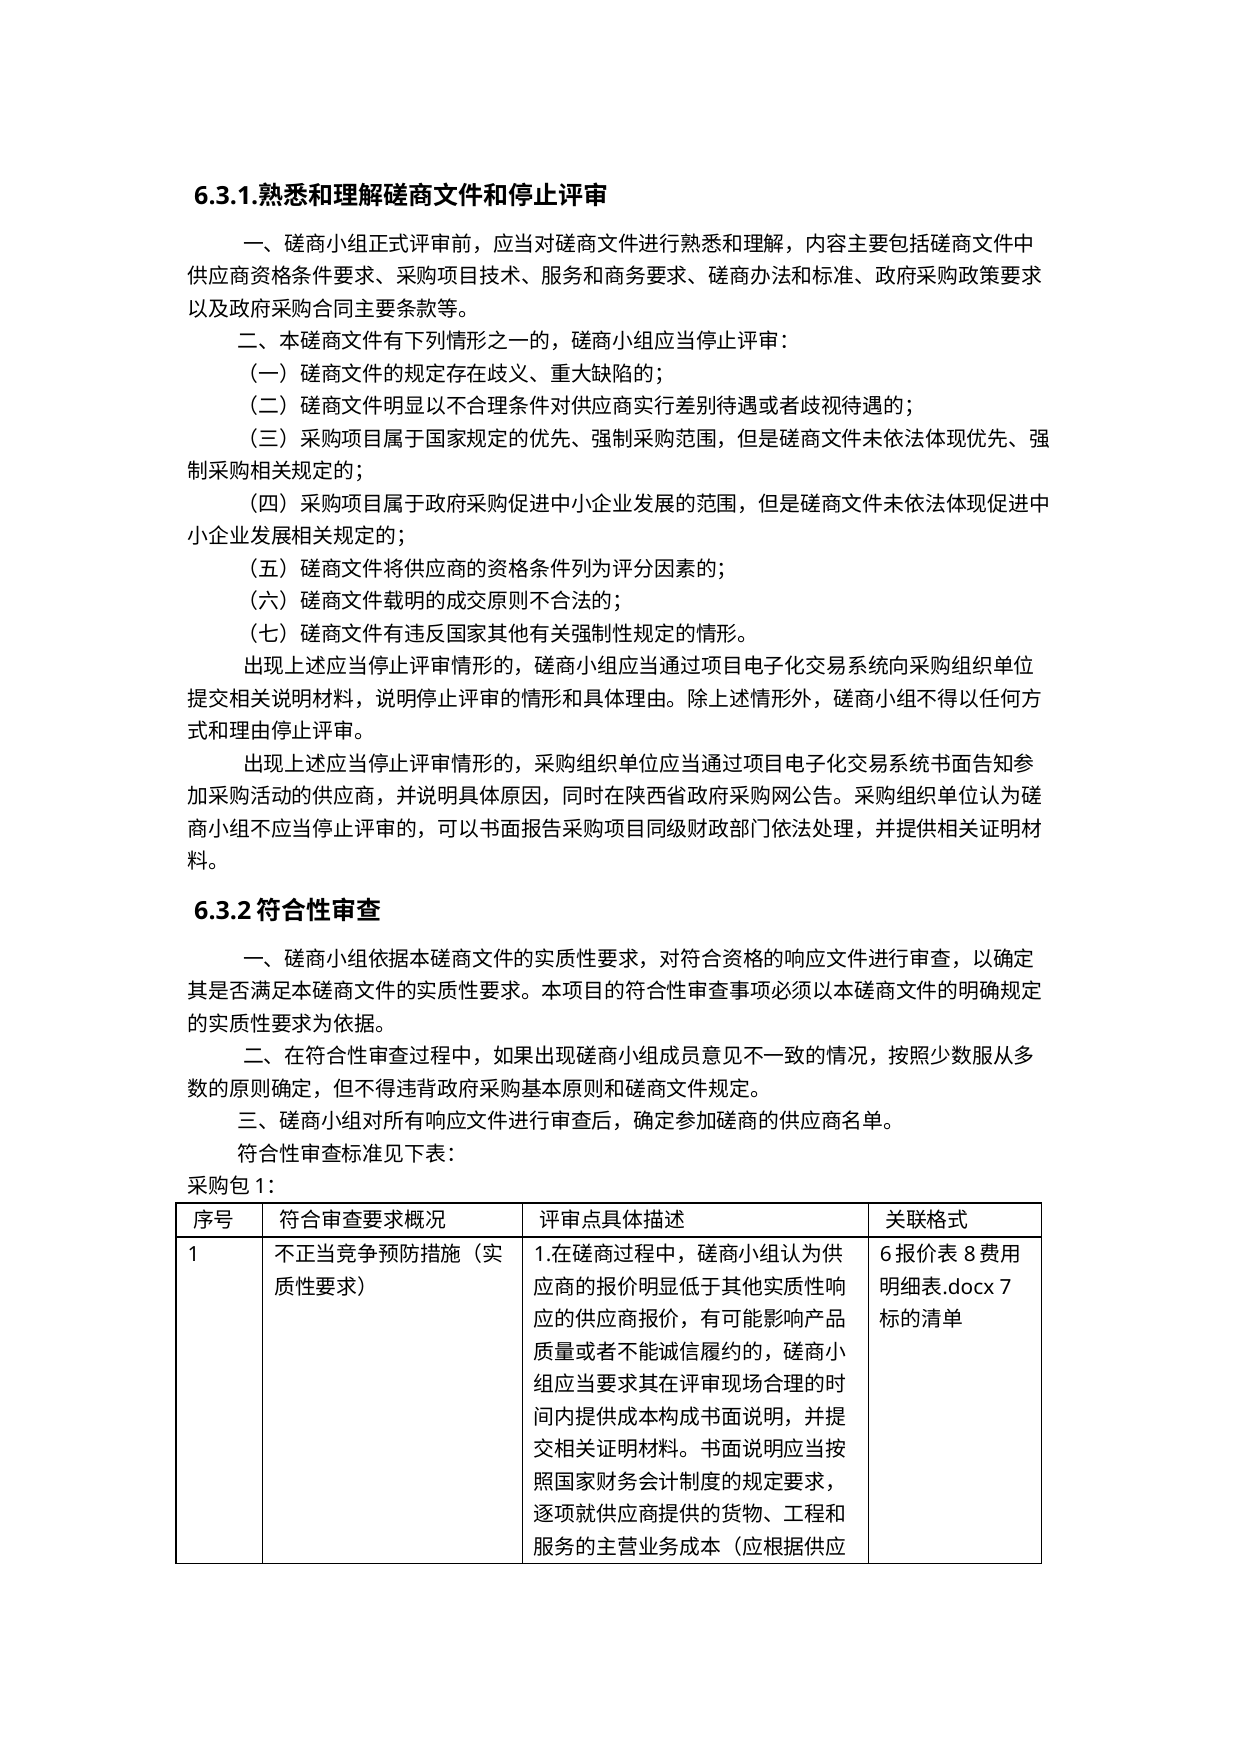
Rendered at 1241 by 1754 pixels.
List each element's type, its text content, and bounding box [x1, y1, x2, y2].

text （四）采购项目属于政府采购促进中小企业发展的范围，但是磋商文件未依法体现促进中小企业发展相关规定的； [187, 487, 1053, 552]
text （七）磋商文件有违反国家其他有关强制性规定的情形。 [187, 617, 1053, 649]
table_header 评审点具体描述 [523, 1204, 868, 1236]
text 采购包1： [187, 1169, 1053, 1202]
text （二）磋商文件明显以不合理条件对供应商实行差别待遇或者歧视待遇的； [187, 389, 1053, 422]
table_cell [869, 1238, 1041, 1563]
text 一、磋商小组正式评审前，应当对磋商文件进行熟悉和理解，内容主要包括磋商文件中供应商资格条件要求、采购项目技术、服务和商务要求、磋商办法和标准、政府采购政策要求以及政府采购合同主要条款等。 [187, 227, 1053, 324]
table_cell 1 [177, 1238, 262, 1563]
text 二、在符合性审查过程中，如果出现磋商小组成员意见不一致的情况，按照少数服从多数的原则确定，但不得违背政府采购基本原则和磋商文件规定。 [187, 1039, 1053, 1104]
table_cell 不正当竞争预防措施（实质性要求） [263, 1238, 522, 1563]
text 出现上述应当停止评审情形的，磋商小组应当通过项目电子化交易系统向采购组织单位提交相关说明材料，说明停止评审的情形和具体理由。除上述情形外，磋商小组不得以任何方式和理由停止评审。 [187, 649, 1053, 747]
table_header 序号 [177, 1204, 262, 1236]
text （六）磋商文件载明的成交原则不合法的； [187, 584, 1053, 617]
text 6.3.1.熟悉和理解磋商文件和停止评审 [187, 162, 1053, 227]
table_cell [523, 1238, 868, 1563]
text （五）磋商文件将供应商的资格条件列为评分因素的； [187, 552, 1053, 584]
text 出现上述应当停止评审情形的，采购组织单位应当通过项目电子化交易系统书面告知参加采购活动的供应商，并说明具体原因，同时在陕西省政府采购网公告。采购组织单位认为磋商小组不应当停止评审的，可以书面报告采购项目同级财政部门依法处理，并提供相关证明材料。 [187, 747, 1053, 877]
text 二、本磋商文件有下列情形之一的，磋商小组应当停止评审： [187, 324, 1053, 357]
text 6.3.2符合性审查 [187, 877, 1053, 942]
text 符合性审查标准见下表： [187, 1137, 1053, 1169]
text （一）磋商文件的规定存在歧义、重大缺陷的； [187, 357, 1053, 389]
text 一、磋商小组依据本磋商文件的实质性要求，对符合资格的响应文件进行审查，以确定其是否满足本磋商文件的实质性要求。本项目的符合性审查事项必须以本磋商文件的明确规定的实质性要求为依据。 [187, 942, 1053, 1039]
table_header 关联格式 [869, 1204, 1041, 1236]
text 三、磋商小组对所有响应文件进行审查后，确定参加磋商的供应商名单。 [187, 1104, 1053, 1137]
text （三）采购项目属于国家规定的优先、强制采购范围，但是磋商文件未依法体现优先、强制采购相关规定的； [187, 422, 1053, 487]
table_header 符合审查要求概况 [263, 1204, 522, 1236]
